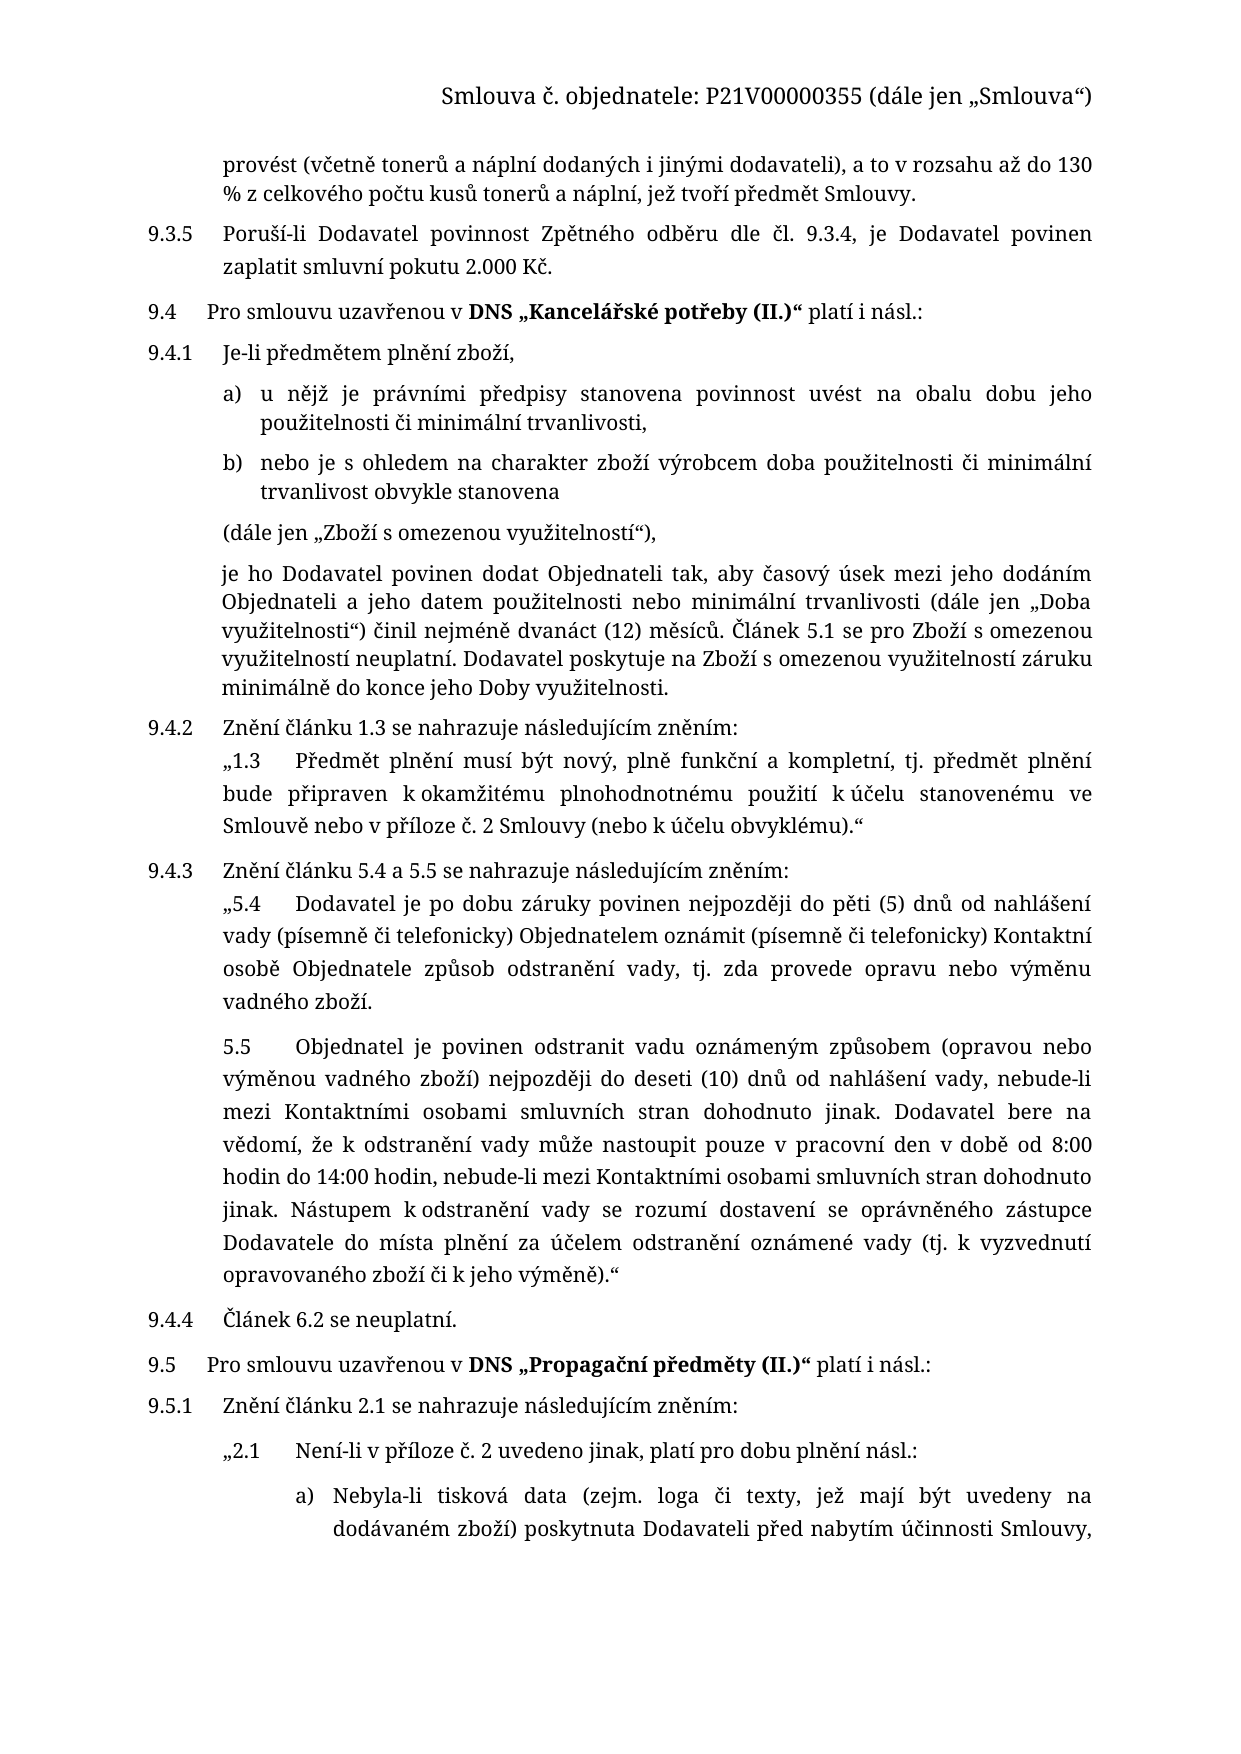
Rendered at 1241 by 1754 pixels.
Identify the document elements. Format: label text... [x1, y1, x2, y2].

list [148, 150, 1093, 207]
list Pro smlouvu uzavřenou v DNS „Propagační předměty (II.)“ platí i násl.: [148, 1350, 1093, 1379]
text (dále jen „Zboží s omezenou využitelností“), [223, 518, 1093, 546]
list 5.5 Objednatel je povinen odstranit vadu oznámeným způsobem (opravou nebo výměnou vadného zboží) nejpozději do deseti (10) dnů od nahlášení vady, nebude-li mezi Kontaktními osobami smluvních stran dohodnuto jinak. Dodavatel bere na vědomí, že k odstranění vady může nastoupit pouze v pracovní den v době od 8:00 hodin do 14:00 hodin, nebude-li mezi Kontaktními osobami smluvních stran dohodnuto jinak. Nástupem k odstranění vady se rozumí dostavení se oprávněného zástupce Dodavatele do místa plnění za účelem odstranění oznámené vady (tj. k vyzvednutí opravovaného zboží či k jeho výměně).“ [223, 1032, 1093, 1289]
list „1.3 Předmět plnění musí být nový, plně funkční a kompletní, tj. předmět plnění bude připraven k okamžitému plnohodnotnému použití k účelu stanovenému ve Smlouvě nebo v příloze č. 2 Smlouvy (nebo k účelu obvyklému).“ [223, 746, 1093, 840]
list Znění článku 5.4 a 5.5 se nahrazuje následujícím zněním: [148, 856, 1093, 885]
list „2.1 Není-li v příloze č. 2 uvedeno jinak, platí pro dobu plnění násl.: [223, 1436, 1093, 1465]
list Znění článku 2.1 se nahrazuje následujícím zněním: [148, 1391, 1093, 1420]
list „5.4 Dodavatel je po dobu záruky povinen nejpozději do pěti (5) dnů od nahlášení vady (písemně či telefonicky) Objednatelem oznámit (písemně či telefonicky) Kontaktní osobě Objednatele způsob odstranění vady, tj. zda provede opravu nebo výměnu vadného zboží. [223, 889, 1093, 1015]
list Je-li předmětem plnění zboží, [148, 338, 1093, 367]
list Pro smlouvu uzavřenou v DNS „Kancelářské potřeby (II.)“ platí i násl.: [148, 297, 1093, 326]
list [295, 1482, 1093, 1543]
list Znění článku 1.3 se nahrazuje následujícím zněním: [148, 713, 1093, 742]
text je ho Dodavatel povinen dodat Objednateli tak, aby časový úsek mezi jeho dodáním Objednateli a jeho datem použitelnosti nebo minimální trvanlivosti (dále jen „Doba využitelnosti“) činil nejméně dvanáct (12) měsíců. Článek 5.1 se pro Zboží s omezenou využitelností neuplatní. Dodavatel poskytuje na Zboží s omezenou využitelností záruku minimálně do konce jeho Doby využitelnosti. [221, 559, 1093, 701]
list u nějž je právními předpisy stanovena povinnost uvést na obalu dobu jeho použitelnosti či minimální trvanlivosti, [223, 379, 1093, 436]
list Poruší-li Dodavatel povinnost Zpětného odběru dle čl. 9.3.4, je Dodavatel povinen zaplatit smluvní pokutu 2.000 Kč. [148, 219, 1093, 281]
list nebo je s ohledem na charakter zboží výrobcem doba použitelnosti či minimální trvanlivost obvykle stanovena [223, 448, 1093, 505]
list Článek 6.2 se neuplatní. [148, 1305, 1093, 1334]
